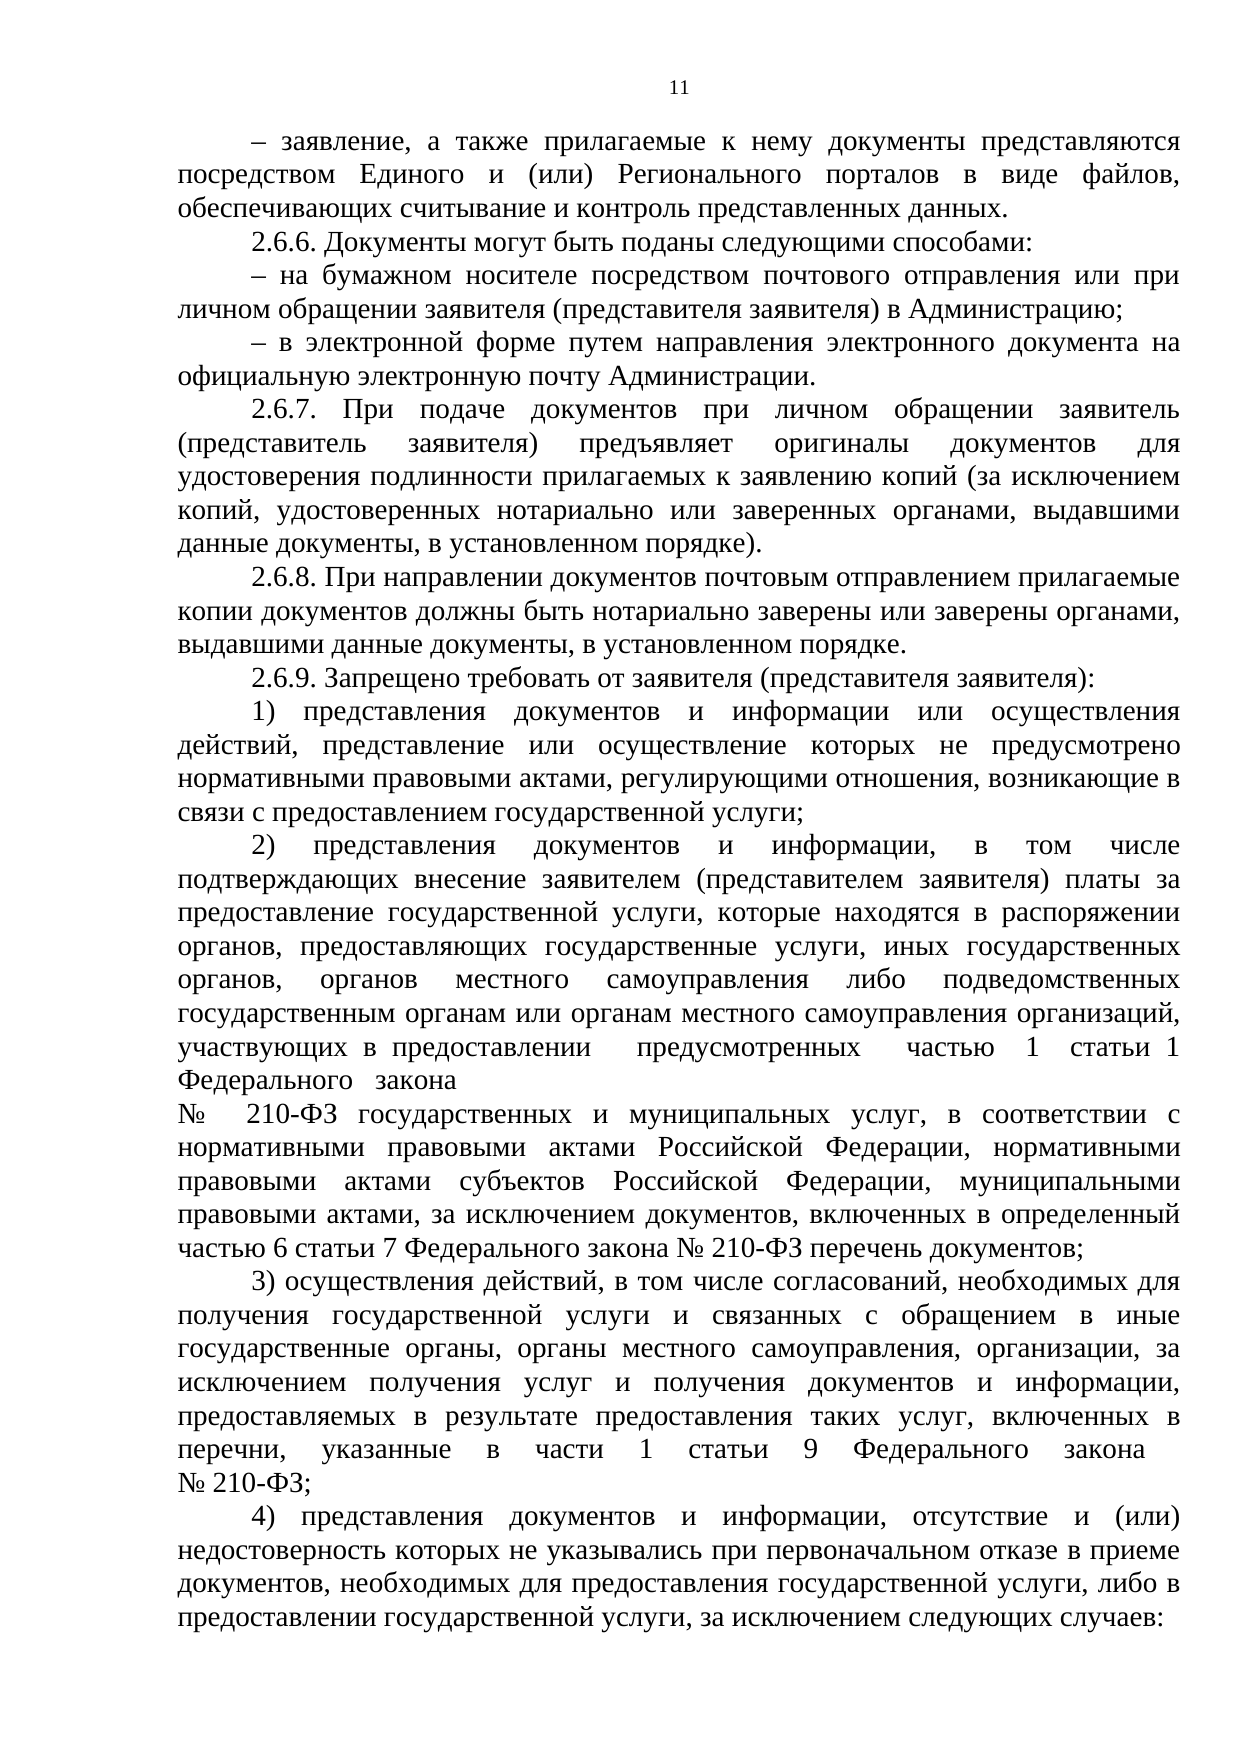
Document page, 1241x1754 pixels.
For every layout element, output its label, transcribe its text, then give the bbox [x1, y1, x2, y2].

text 2.6.6. Документы могут быть поданы следующими способами: [177, 224, 1181, 257]
text 2.6.7. При подаче документов при личном обращении заявитель (представитель заявителя) предъявляет оригиналы документов для удостоверения подлинности прилагаемых к заявлению копий (за исключением копий, удостоверенных нотариально или заверенных органами, выдавшими данные документы, в установленном порядке). [177, 391, 1181, 559]
text – на бумажном носителе посредством почтового отправления или при личном обращении заявителя (представителя заявителя) в Администрацию; [177, 257, 1181, 324]
text 4) представления документов и информации, отсутствие и (или) недостоверность которых не указывались при первоначальном отказе в приеме документов, необходимых для предоставления государственной услуги, либо в предоставлении государственной услуги, за исключением следующих случаев: [177, 1498, 1181, 1632]
text 2.6.9. Запрещено требовать от заявителя (представителя заявителя): [177, 660, 1181, 693]
text 2.6.8. При направлении документов почтовым отправлением прилагаемые копии документов должны быть нотариально заверены или заверены органами, выдавшими данные документы, в установленном порядке. [177, 559, 1181, 660]
text 2) представления документов и информации, в том числе подтверждающих внесение заявителем (представителем заявителя) платы за предоставление государственной услуги, которые находятся в распоряжении органов, предоставляющих государственные услуги, иных государственных органов, органов местного самоуправления либо подведомственных государственным органам или органам местного самоуправления организаций, участвующих в предоставлении предусмотренных частью 1 статьи 1 Федерального закона [177, 827, 1181, 1096]
text 3) осуществления действий, в том числе согласований, необходимых для получения государственной услуги и связанных с обращением в иные государственные органы, органы местного самоуправления, организации, за исключением получения услуг и получения документов и информации, предоставляемых в результате предоставления таких услуг, включенных в перечни, указанные в части 1 статьи 9 Федерального закона № 210-ФЗ; [177, 1263, 1181, 1498]
text – в электронной форме путем направления электронного документа на официальную электронную почту Администрации. [177, 324, 1181, 391]
text – заявление, а также прилагаемые к нему документы представляются посредством Единого и (или) Регионального порталов в виде файлов, обеспечивающих считывание и контроль представленных данных. [177, 123, 1181, 224]
text 1) представления документов и информации или осуществления действий, представление или осуществление которых не предусмотрено нормативными правовыми актами, регулирующими отношения, возникающие в связи с предоставлением государственной услуги; [177, 693, 1181, 827]
text № 210-ФЗ государственных и муниципальных услуг, в соответствии с нормативными правовыми актами Российской Федерации, нормативными правовыми актами субъектов Российской Федерации, муниципальными правовыми актами, за исключением документов, включенных в определенный частью 6 статьи 7 Федерального закона № 210-ФЗ перечень документов; [177, 1096, 1181, 1263]
